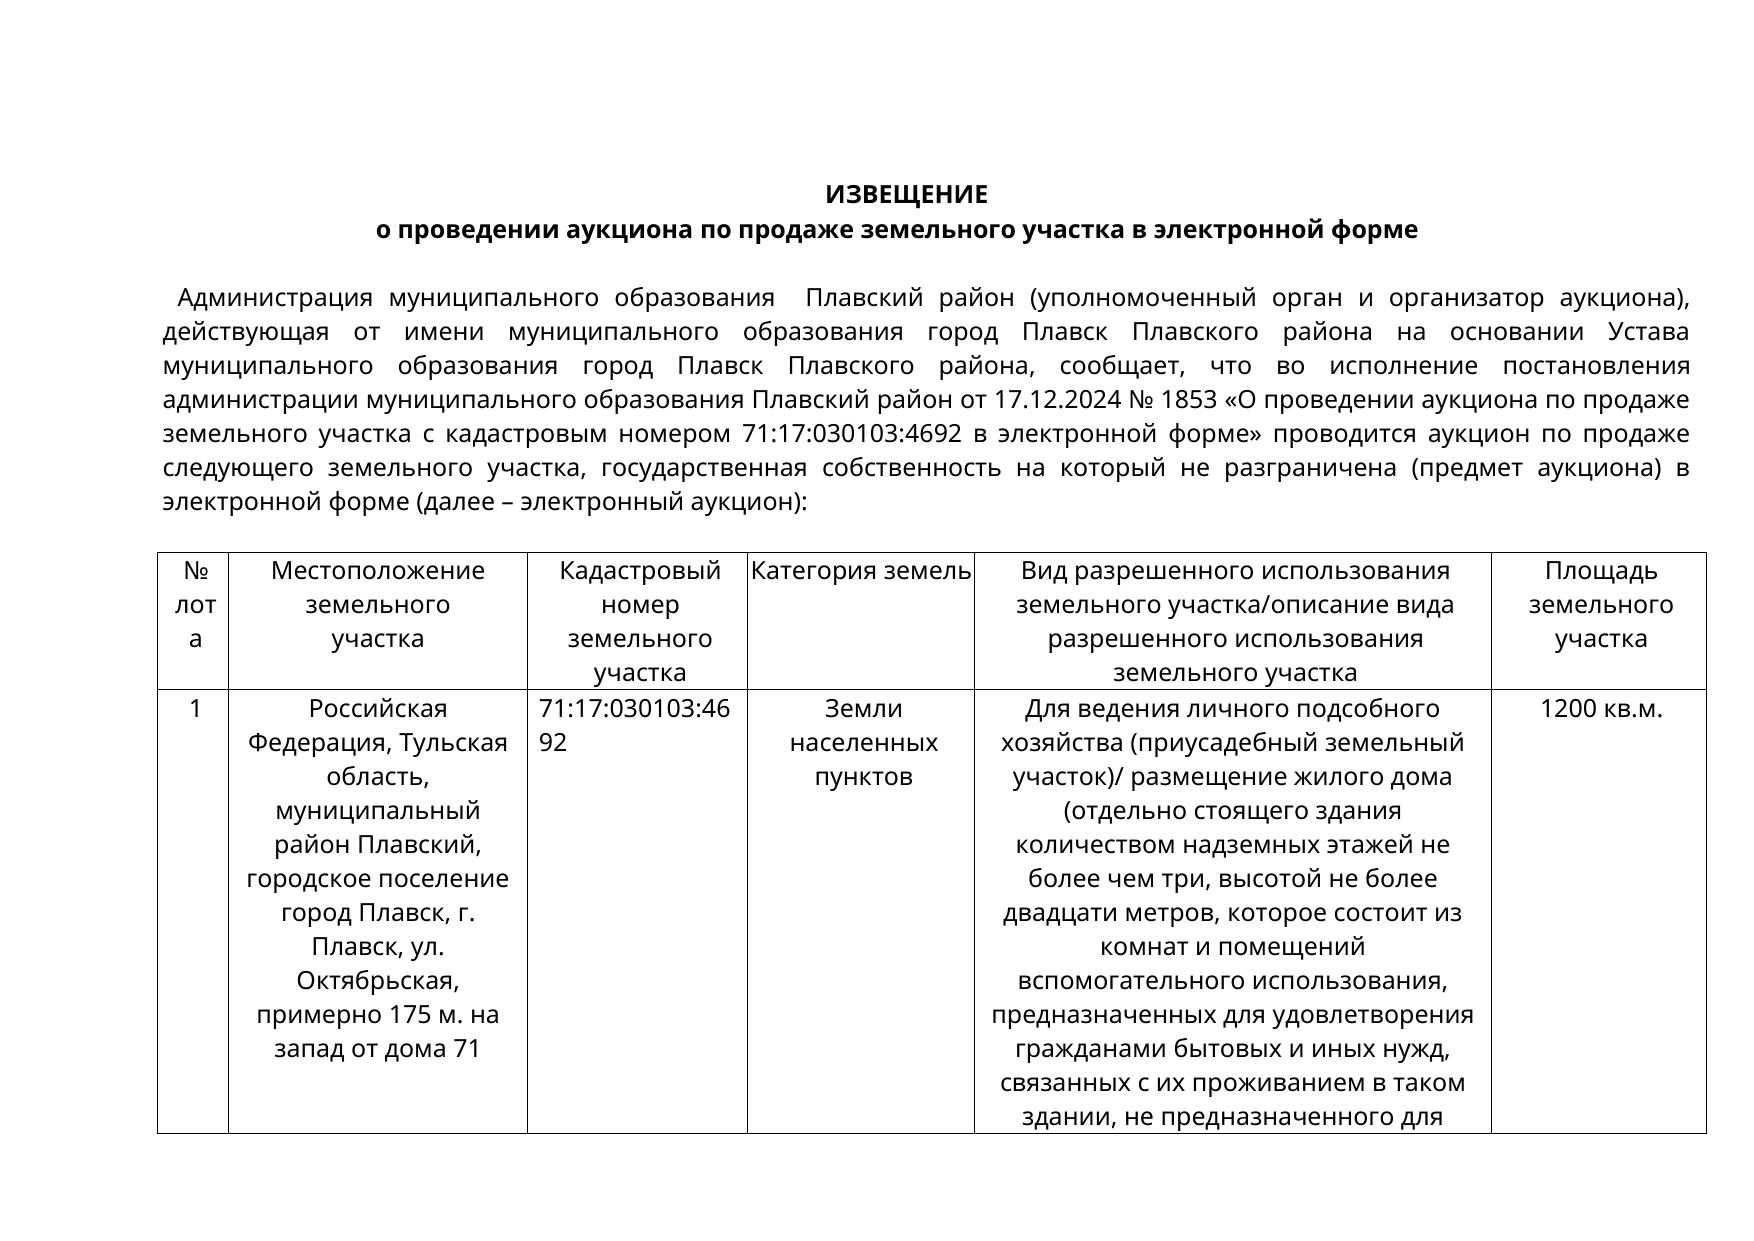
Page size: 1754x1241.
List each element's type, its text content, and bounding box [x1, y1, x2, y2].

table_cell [229, 690, 527, 1133]
table_header № лота [158, 553, 228, 689]
table_header Кадастровый номер земельного участка [528, 553, 747, 689]
table_header Местоположение земельного участка [229, 553, 527, 689]
table_header Вид разрешенного использования земельного участка/описание вида разрешенного использования земельного участка [975, 553, 1491, 689]
text ИЗВЕЩЕНИЕ [118, 177, 1695, 211]
table_cell 1200 кв.м. [1492, 690, 1706, 1133]
table_cell 1 [158, 690, 228, 1133]
table_header Площадь земельного участка [1492, 553, 1706, 689]
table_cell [975, 690, 1491, 1133]
table_header Категория земель [748, 553, 974, 689]
text Администрация муниципального образования Плавский район (уполномоченный орган и организатор аукциона), действующая от имени муниципального образования город Плавск Плавского района на основании Устава муниципального образования город Плавск Плавского района, сообщает, что во исполнение постановления администрации муниципального образования Плавский район от 17.12.2024 № 1853 «О проведении аукциона по продаже земельного участка с кадастровым номером 71:17:030103:4692 в электронной форме» проводится аукцион по продаже следующего земельного участка, государственная собственность на который не разграничена (предмет аукциона) в электронной форме (далее – электронный аукцион): [162, 279, 1692, 518]
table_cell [748, 690, 974, 1133]
table_cell 71:17:030103:4692 [528, 690, 747, 1133]
text о проведении аукциона по продаже земельного участка в электронной форме [99, 211, 1695, 245]
